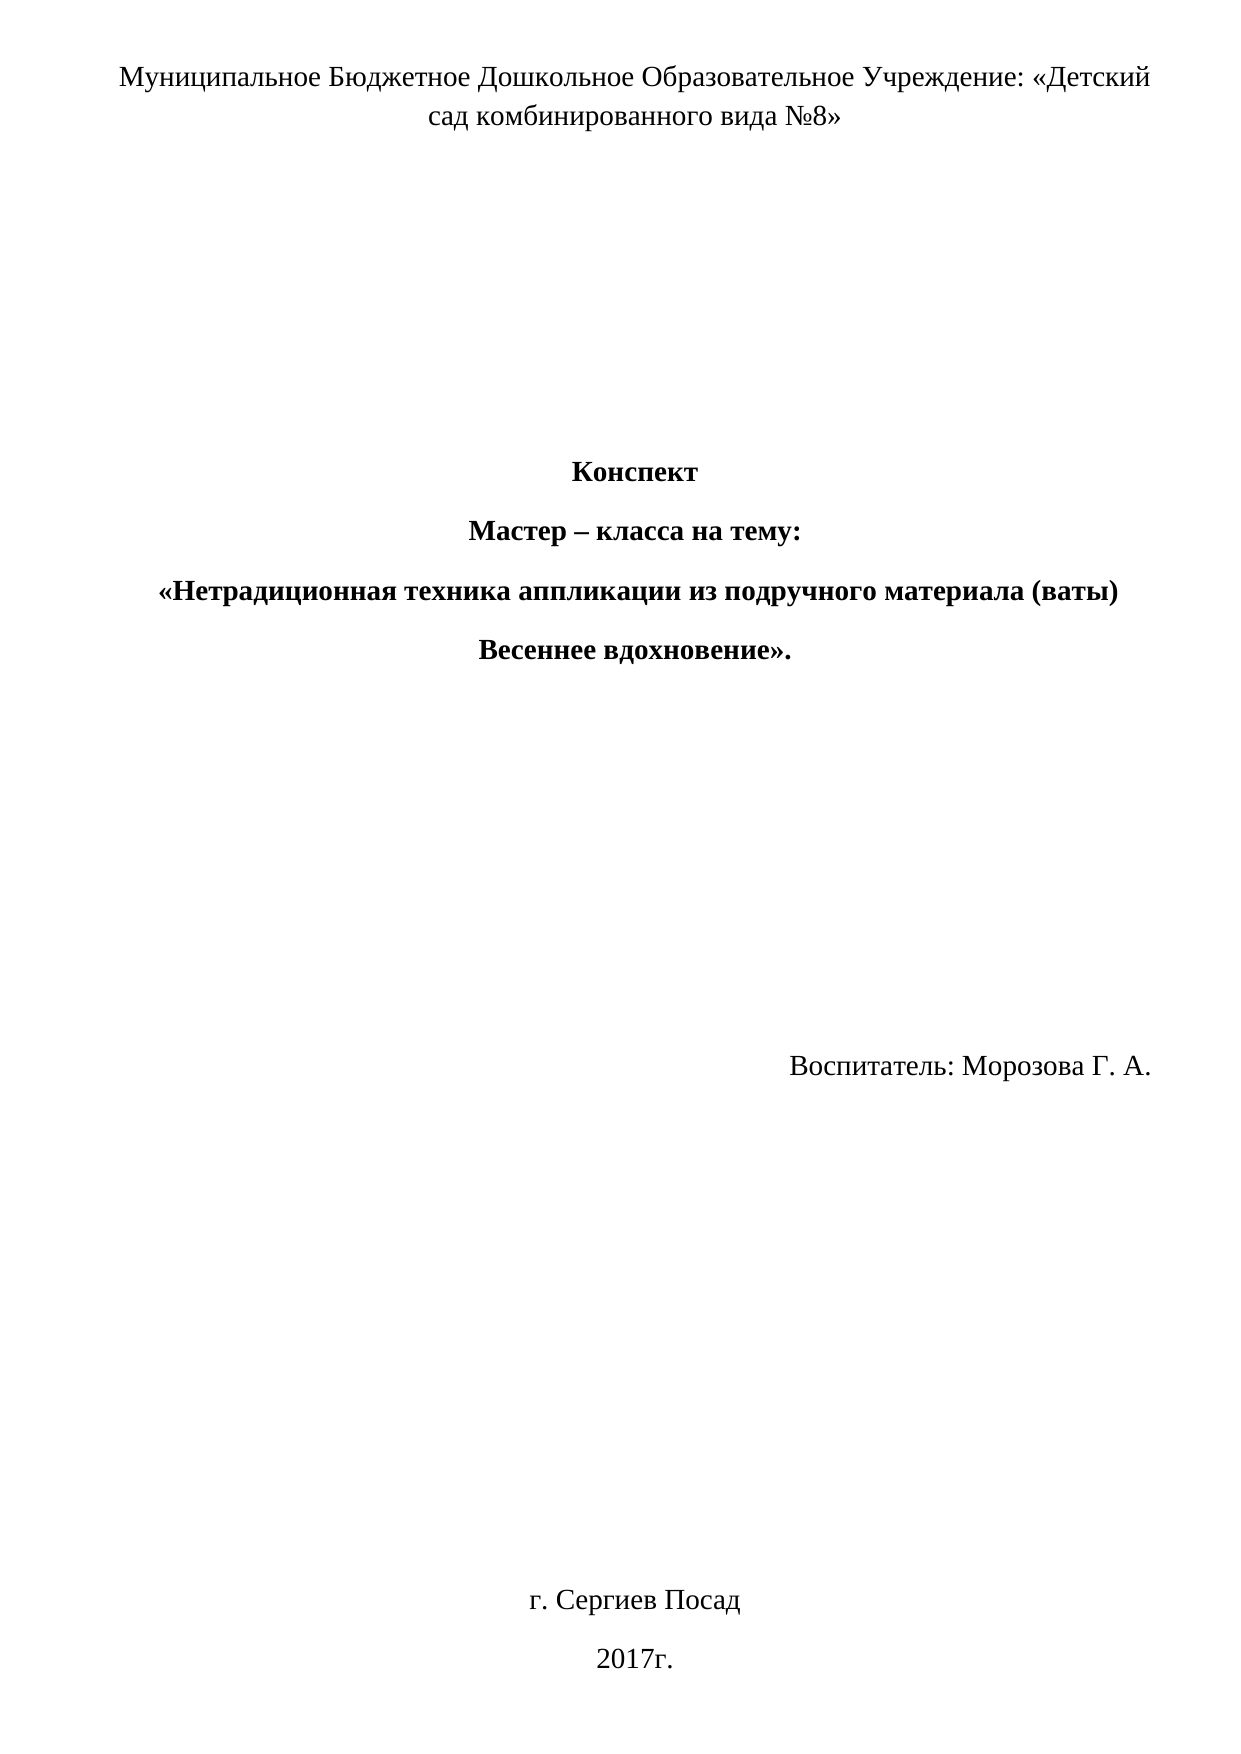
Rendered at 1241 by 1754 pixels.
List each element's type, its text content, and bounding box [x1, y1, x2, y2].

text Муниципальное Бюджетное Дошкольное Образовательное Учреждение: «Детский сад комбинированного вида №8» [118, 59, 1152, 131]
text Конспект [118, 454, 1152, 487]
text Воспитатель: Морозова Г. А. [118, 1048, 1152, 1081]
text Мастер – класса на тему: [118, 513, 1152, 547]
text Весеннее вдохновение». [118, 632, 1152, 666]
text «Нетрадиционная техника аппликации из подручного материала (ваты) [118, 573, 1152, 606]
text 2017г. [118, 1641, 1152, 1675]
text г. Сергиев Посад [118, 1582, 1152, 1616]
